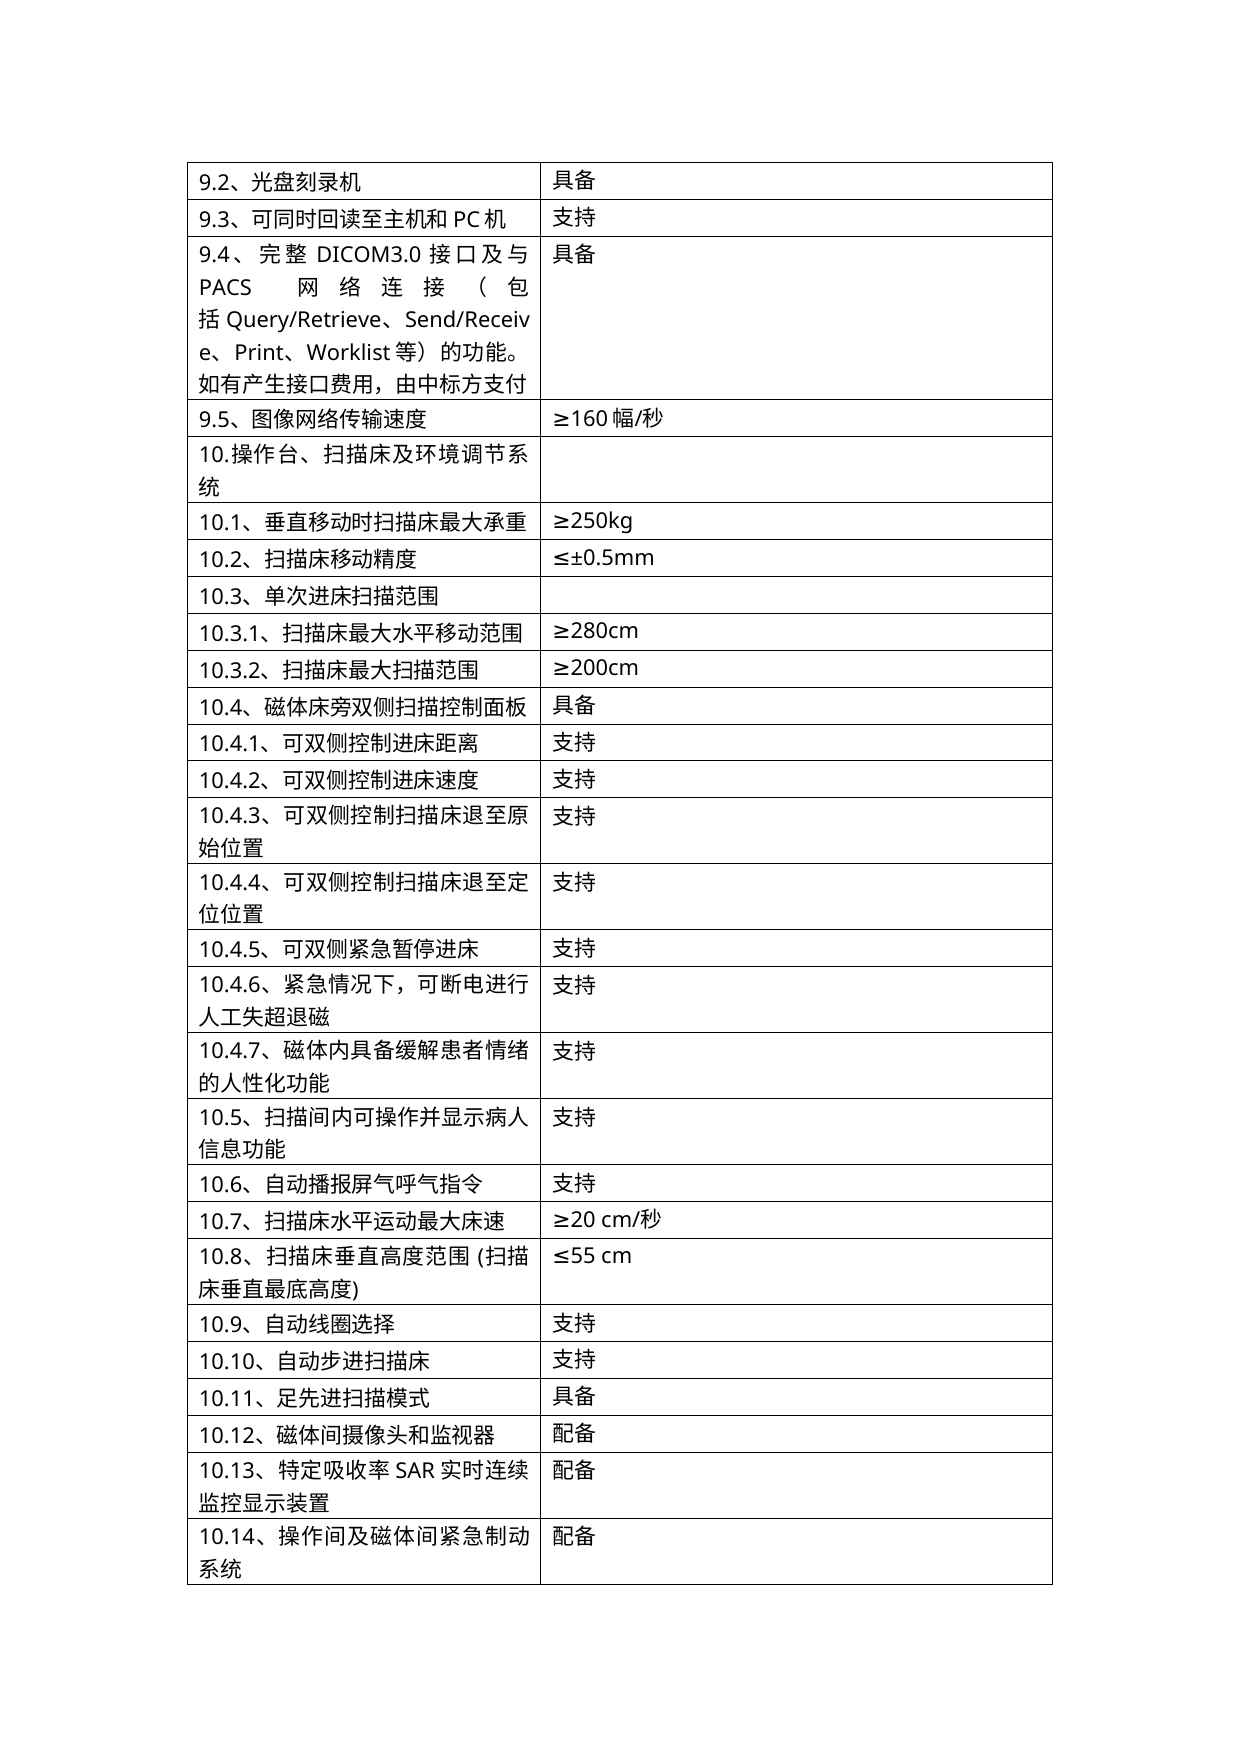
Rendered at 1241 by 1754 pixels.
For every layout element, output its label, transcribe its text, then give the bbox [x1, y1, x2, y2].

table_cell 支持 [541, 200, 1052, 236]
table_cell 10.1、垂直移动时扫描床最大承重 [188, 503, 540, 539]
table_cell 支持 [541, 1305, 1052, 1341]
table_cell 10.11、足先进扫描模式 [188, 1379, 540, 1415]
table_cell ≥20 cm/秒 [541, 1202, 1052, 1238]
table_cell ≤±0.5mm [541, 540, 1052, 576]
table_cell 10.4.7、磁体内具备缓解患者情绪的人性化功能 [188, 1033, 540, 1098]
table_cell 10.4.5、可双侧紧急暂停进床 [188, 930, 540, 966]
table_cell 10.9、自动线圈选择 [188, 1305, 540, 1341]
table_cell 10.7、扫描床水平运动最大床速 [188, 1202, 540, 1238]
table_cell 具备 [541, 163, 1052, 199]
table_cell 10.13、特定吸收率SAR实时连续监控显示装置 [188, 1453, 540, 1518]
table_cell 9.2、光盘刻录机 [188, 163, 540, 199]
table_cell 支持 [541, 930, 1052, 966]
table_cell 配备 [541, 1416, 1052, 1452]
table_cell 10.3、单次进床扫描范围 [188, 577, 540, 613]
table_cell [541, 437, 1052, 502]
table_cell 支持 [541, 864, 1052, 929]
table_cell 支持 [541, 1342, 1052, 1378]
table_cell 10.4、磁体床旁双侧扫描控制面板 [188, 688, 540, 723]
table_cell ≥160幅/秒 [541, 400, 1052, 436]
table_cell 10.3.1、扫描床最大水平移动范围 [188, 614, 540, 650]
table_cell 10.5、扫描间内可操作并显示病人信息功能 [188, 1099, 540, 1164]
table_cell 配备 [541, 1519, 1052, 1584]
table_cell 9.4、完整DICOM3.0接口及与PACS 网络连接（包括Query/Retrieve、Send/Receive、Print、Worklist等）的功能。如有产生接口费用，由中标方支付 [188, 237, 540, 399]
table_cell ≤55 cm [541, 1239, 1052, 1304]
table_cell 具备 [541, 1379, 1052, 1415]
table_cell 10.4.2、可双侧控制进床速度 [188, 761, 540, 797]
table_cell 10.8、扫描床垂直高度范围 (扫描床垂直最底高度) [188, 1239, 540, 1304]
table_cell 支持 [541, 798, 1052, 863]
table_cell 10.4.1、可双侧控制进床距离 [188, 725, 540, 760]
table_cell 9.5、图像网络传输速度 [188, 400, 540, 436]
table_cell 10.操作台、扫描床及环境调节系统 [188, 437, 540, 502]
table_cell 10.6、自动播报屏气呼气指令 [188, 1165, 540, 1201]
table_cell ≥250kg [541, 503, 1052, 539]
table_cell 10.4.3、可双侧控制扫描床退至原始位置 [188, 798, 540, 863]
table_cell 9.3、可同时回读至主机和PC机 [188, 200, 540, 236]
table_cell ≥280cm [541, 614, 1052, 650]
table_cell 支持 [541, 1099, 1052, 1164]
table_cell 10.4.4、可双侧控制扫描床退至定位位置 [188, 864, 540, 929]
table_cell 10.4.6、紧急情况下，可断电进行人工失超退磁 [188, 967, 540, 1032]
table_cell 支持 [541, 725, 1052, 760]
table_cell 10.2、扫描床移动精度 [188, 540, 540, 576]
table_cell 10.12、磁体间摄像头和监视器 [188, 1416, 540, 1452]
table_cell 支持 [541, 967, 1052, 1032]
table_cell ≥200cm [541, 651, 1052, 687]
table_cell 具备 [541, 237, 1052, 399]
table_cell 支持 [541, 1033, 1052, 1098]
table_cell 10.3.2、扫描床最大扫描范围 [188, 651, 540, 687]
table_cell 10.14、操作间及磁体间紧急制动系统 [188, 1519, 540, 1584]
table_cell 支持 [541, 761, 1052, 797]
table_cell 配备 [541, 1453, 1052, 1518]
table_cell 10.10、自动步进扫描床 [188, 1342, 540, 1378]
table_cell [541, 577, 1052, 613]
table_cell 具备 [541, 688, 1052, 723]
table_cell 支持 [541, 1165, 1052, 1201]
